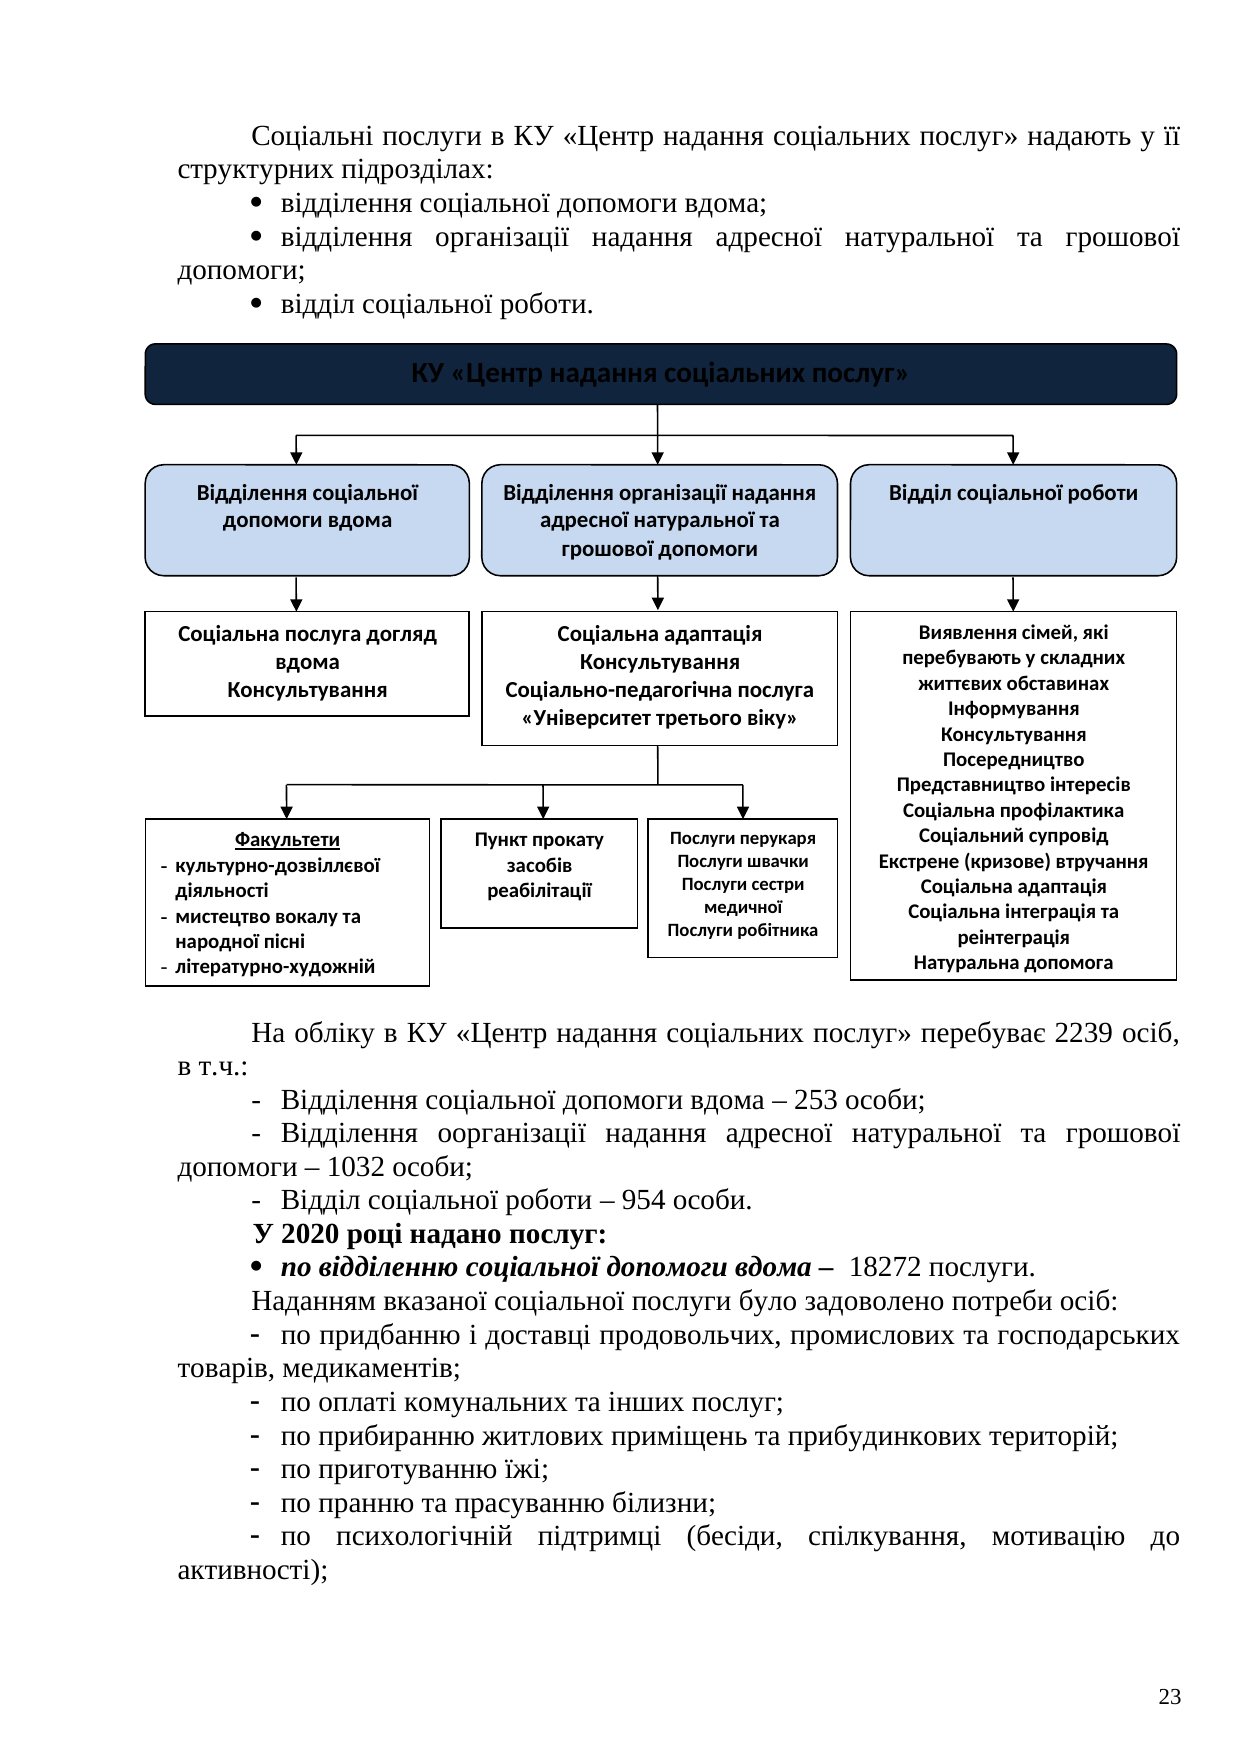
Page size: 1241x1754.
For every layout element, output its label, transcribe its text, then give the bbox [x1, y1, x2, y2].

list Відділ соціальної роботи – 954 особи. [251, 1182, 1181, 1216]
list по оплаті комунальних та інших послуг; [177, 1384, 1181, 1418]
list відділення організації надання адресної натуральної та грошової допомоги; [177, 219, 1181, 286]
list Відділення соціальної допомоги вдома – 253 особи; [251, 1082, 1181, 1115]
list відділення соціальної допомоги вдома; [177, 185, 1181, 219]
list по прибиранню житлових приміщень та прибудинкових територій; [177, 1418, 1181, 1451]
list по психологічній підтримці (бесіди, спілкування, мотивацію до активності); [177, 1518, 1181, 1586]
text Соціальні послуги в КУ «Центр надання соціальних послуг» надають у її структурних підрозділах: [177, 118, 1181, 185]
list по придбанню і доставці продовольчих, промислових та господарських товарів, медикаментів; [177, 1317, 1181, 1384]
list У 2020 році надано послуг: [252, 1216, 1181, 1249]
list Відділення оорганізації надання адресної натуральної та грошової допомоги – 1032 особи; [177, 1115, 1181, 1182]
list відділ соціальної роботи. [177, 286, 1181, 320]
list На обліку в КУ «Центр надання соціальних послуг» перебуває 2239 осіб, в т.ч.: [177, 1015, 1181, 1082]
list Наданням вказаної соціальної послуги було задоволено потреби осіб: [177, 1283, 1181, 1317]
list по пранню та прасуванню білизни; [177, 1485, 1181, 1518]
list по відділенню соціальної допомоги вдома – 18272 послуги. [177, 1249, 1181, 1283]
list по приготуванню їжі; [177, 1451, 1181, 1485]
